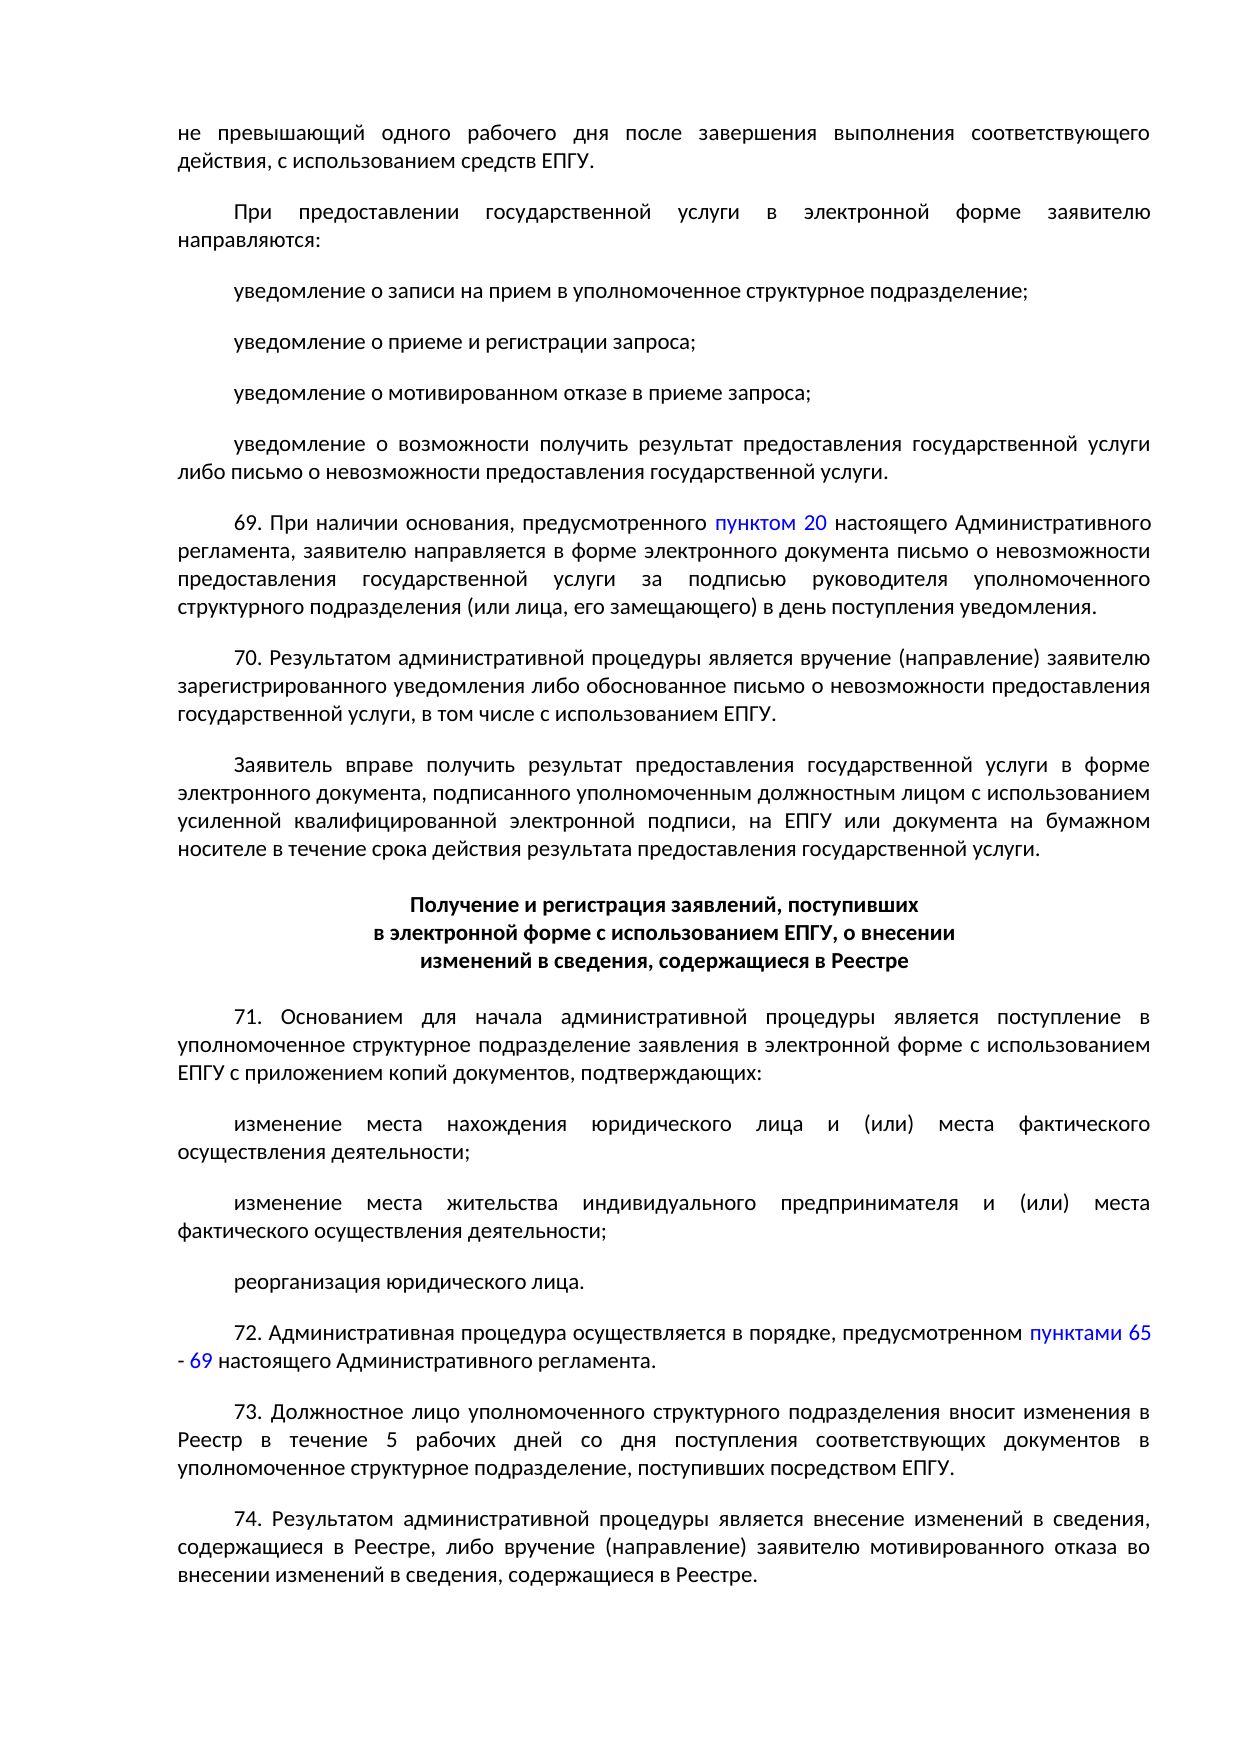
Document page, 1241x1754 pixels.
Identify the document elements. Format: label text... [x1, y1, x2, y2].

text 73. Должностное лицо уполномоченного структурного подразделения вносит изменения в Реестр в течение 5 рабочих дней со дня поступления соответствующих документов в уполномоченное структурное подразделение, поступивших посредством ЕПГУ. [177, 1397, 1152, 1481]
title в электронной форме с использованием ЕПГУ, о внесении [177, 918, 1152, 946]
text изменение места нахождения юридического лица и (или) места фактического осуществления деятельности; [177, 1109, 1152, 1165]
text 72. Административная процедура осуществляется в порядке, предусмотренном пунктами 65 - 69 настоящего Административного регламента. [177, 1318, 1152, 1374]
text 74. Результатом административной процедуры является внесение изменений в сведения, содержащиеся в Реестре, либо вручение (направление) заявителю мотивированного отказа во внесении изменений в сведения, содержащиеся в Реестре. [177, 1504, 1152, 1588]
text 70. Результатом административной процедуры является вручение (направление) заявителю зарегистрированного уведомления либо обоснованное письмо о невозможности предоставления государственной услуги, в том числе с использованием ЕПГУ. [177, 643, 1152, 727]
title изменений в сведения, содержащиеся в Реестре [177, 946, 1152, 974]
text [177, 118, 1152, 174]
text уведомление о возможности получить результат предоставления государственной услуги либо письмо о невозможности предоставления государственной услуги. [177, 429, 1152, 485]
text При предоставлении государственной услуги в электронной форме заявителю направляются: [177, 197, 1152, 253]
text уведомление о мотивированном отказе в приеме запроса; [177, 378, 1152, 406]
text Заявитель вправе получить результат предоставления государственной услуги в форме электронного документа, подписанного уполномоченным должностным лицом с использованием усиленной квалифицированной электронной подписи, на ЕПГУ или документа на бумажном носителе в течение срока действия результата предоставления государственной услуги. [177, 750, 1152, 862]
text 69. При наличии основания, предусмотренного пунктом 20 настоящего Административного регламента, заявителю направляется в форме электронного документа письмо о невозможности предоставления государственной услуги за подписью руководителя уполномоченного структурного подразделения (или лица, его замещающего) в день поступления уведомления. [177, 508, 1152, 620]
text изменение места жительства индивидуального предпринимателя и (или) места фактического осуществления деятельности; [177, 1188, 1152, 1244]
text уведомление о записи на прием в уполномоченное структурное подразделение; [177, 276, 1152, 304]
text 71. Основанием для начала административной процедуры является поступление в уполномоченное структурное подразделение заявления в электронной форме с использованием ЕПГУ с приложением копий документов, подтверждающих: [177, 1002, 1152, 1086]
text реорганизация юридического лица. [177, 1267, 1152, 1295]
title Получение и регистрация заявлений, поступивших [177, 890, 1152, 918]
text уведомление о приеме и регистрации запроса; [177, 327, 1152, 355]
